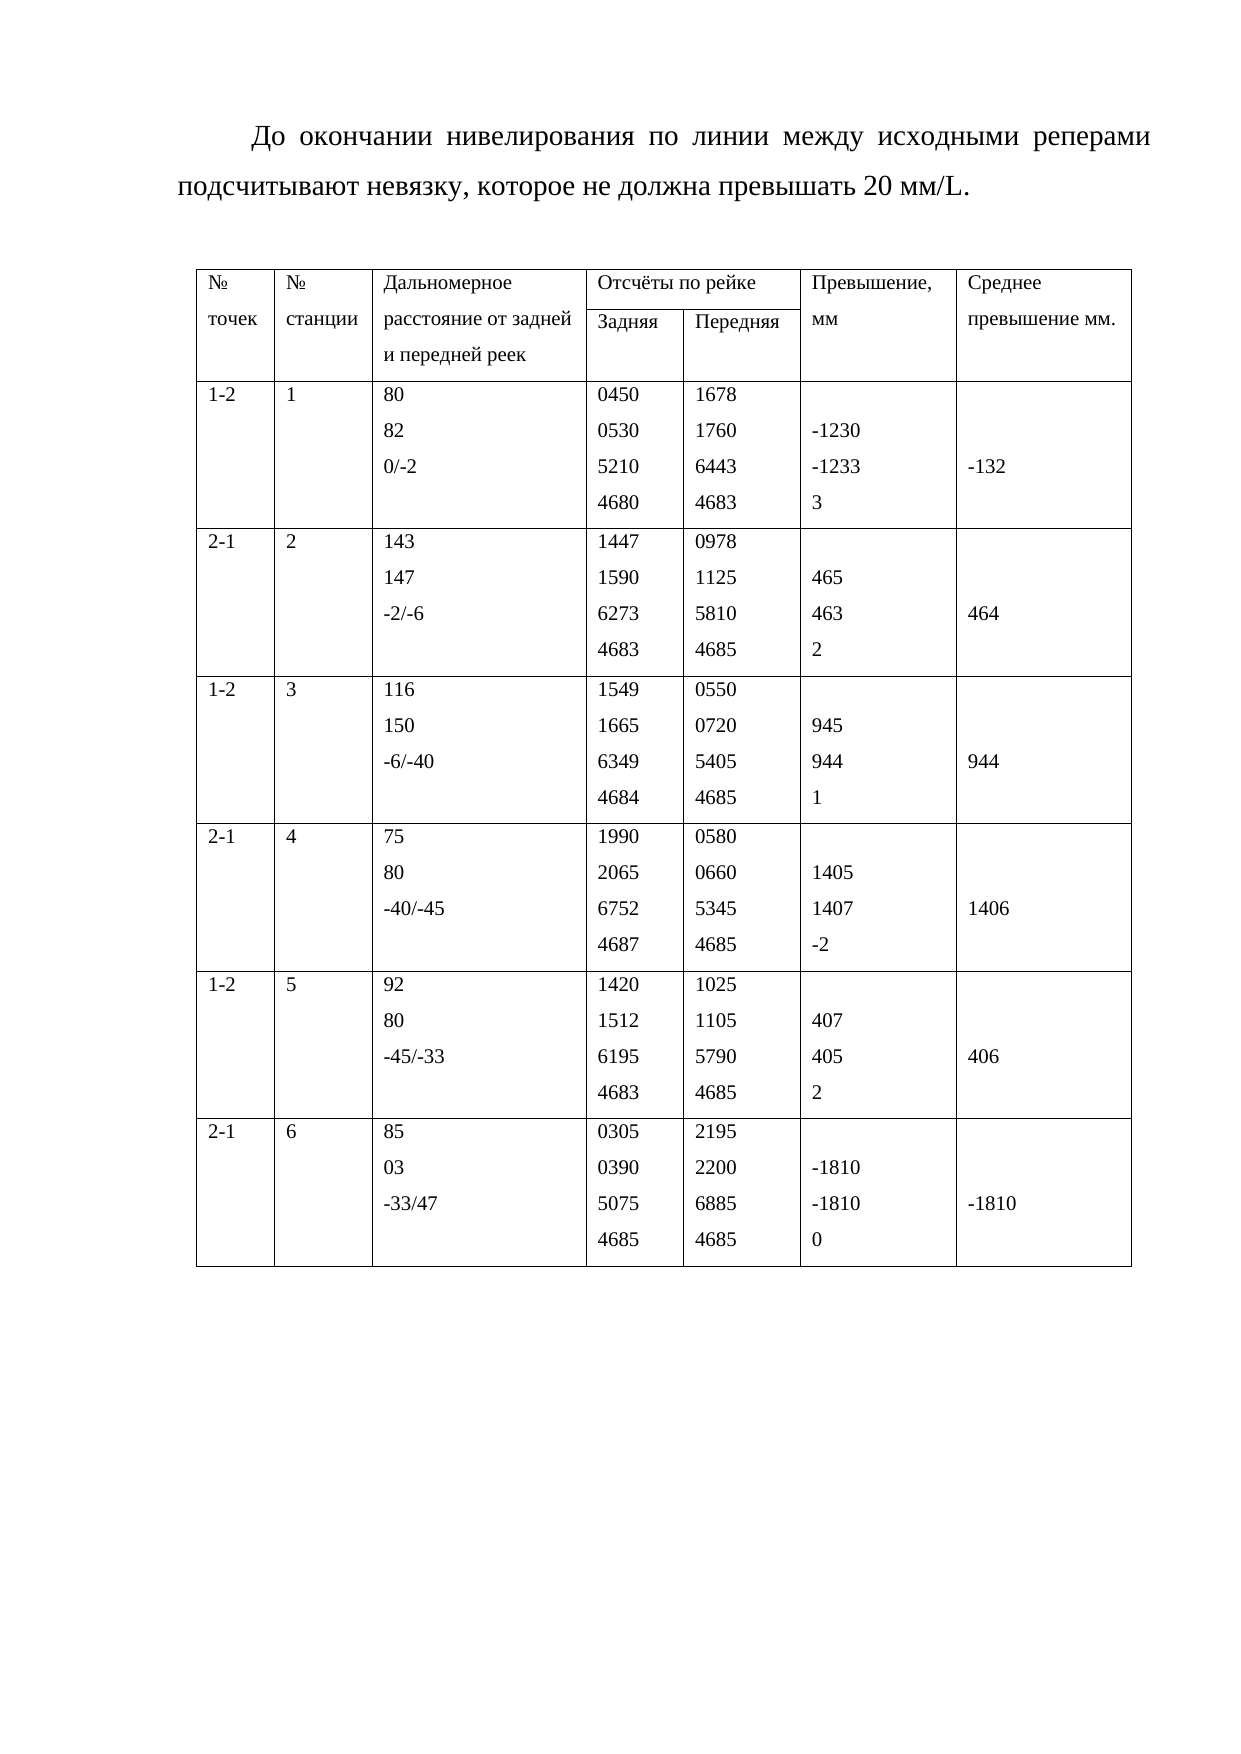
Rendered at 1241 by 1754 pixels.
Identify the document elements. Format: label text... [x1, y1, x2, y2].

table_cell 75 80 -40/-45 [373, 824, 586, 971]
table_cell 0978 1125 5810 4685 [684, 529, 800, 676]
table_header Среднее превышение мм. [957, 270, 1131, 381]
table_cell 1-2 [197, 677, 274, 823]
table_cell 0550 0720 5405 4685 [684, 677, 800, 823]
table_cell 1 [275, 382, 372, 528]
table_cell 407 405 2 [801, 972, 956, 1118]
table_cell 1420 1512 6195 4683 [587, 972, 683, 1118]
table_cell 6 [275, 1119, 372, 1266]
table_cell 1678 1760 6443 4683 [684, 382, 800, 528]
table_cell 3 [275, 677, 372, 823]
table_cell 1406 [957, 824, 1131, 971]
table_cell 80 82 0/-2 [373, 382, 586, 528]
table_cell 1-2 [197, 972, 274, 1118]
table_cell 143 147 -2/-6 [373, 529, 586, 676]
table_cell 1549 1665 6349 4684 [587, 677, 683, 823]
table_cell 1990 2065 6752 4687 [587, 824, 683, 971]
table_cell 465 463 2 [801, 529, 956, 676]
table_cell 116 150 -6/-40 [373, 677, 586, 823]
table_cell 0450 0530 5210 4680 [587, 382, 683, 528]
table_cell 5 [275, 972, 372, 1118]
table_header Отсчёты по рейке [587, 270, 800, 308]
table_cell 2-1 [197, 824, 274, 971]
table_cell -1810 -1810 0 [801, 1119, 956, 1266]
table_cell -132 [957, 382, 1131, 528]
table_header Превышение, мм [801, 270, 956, 381]
table_cell Передняя [684, 310, 800, 381]
table_cell 2 [275, 529, 372, 676]
table_cell 1-2 [197, 382, 274, 528]
table_cell 945 944 1 [801, 677, 956, 823]
table_cell 2-1 [197, 1119, 274, 1266]
table_cell -1810 [957, 1119, 1131, 1266]
table_cell 464 [957, 529, 1131, 676]
table_header № станции [275, 270, 372, 381]
table_header № точек [197, 270, 274, 381]
table_cell 2195 2200 6885 4685 [684, 1119, 800, 1266]
table_cell 4 [275, 824, 372, 971]
table_cell Задняя [587, 310, 683, 381]
table_cell 1405 1407 -2 [801, 824, 956, 971]
table_cell 0305 0390 5075 4685 [587, 1119, 683, 1266]
table_cell 1025 1105 5790 4685 [684, 972, 800, 1118]
table_cell 85 03 -33/47 [373, 1119, 586, 1266]
table_cell 944 [957, 677, 1131, 823]
text До окончании нивелирования по линии между исходными реперами подсчитывают невязку, которое не должна превышать 20 мм/L. [177, 118, 1152, 202]
table_cell 1447 1590 6273 4683 [587, 529, 683, 676]
table_cell 2-1 [197, 529, 274, 676]
table_header Дальномерное расстояние от задней и передней реек [373, 270, 586, 381]
table_cell -1230 -1233 3 [801, 382, 956, 528]
table_cell 92 80 -45/-33 [373, 972, 586, 1118]
table_cell 0580 0660 5345 4685 [684, 824, 800, 971]
table_cell 406 [957, 972, 1131, 1118]
